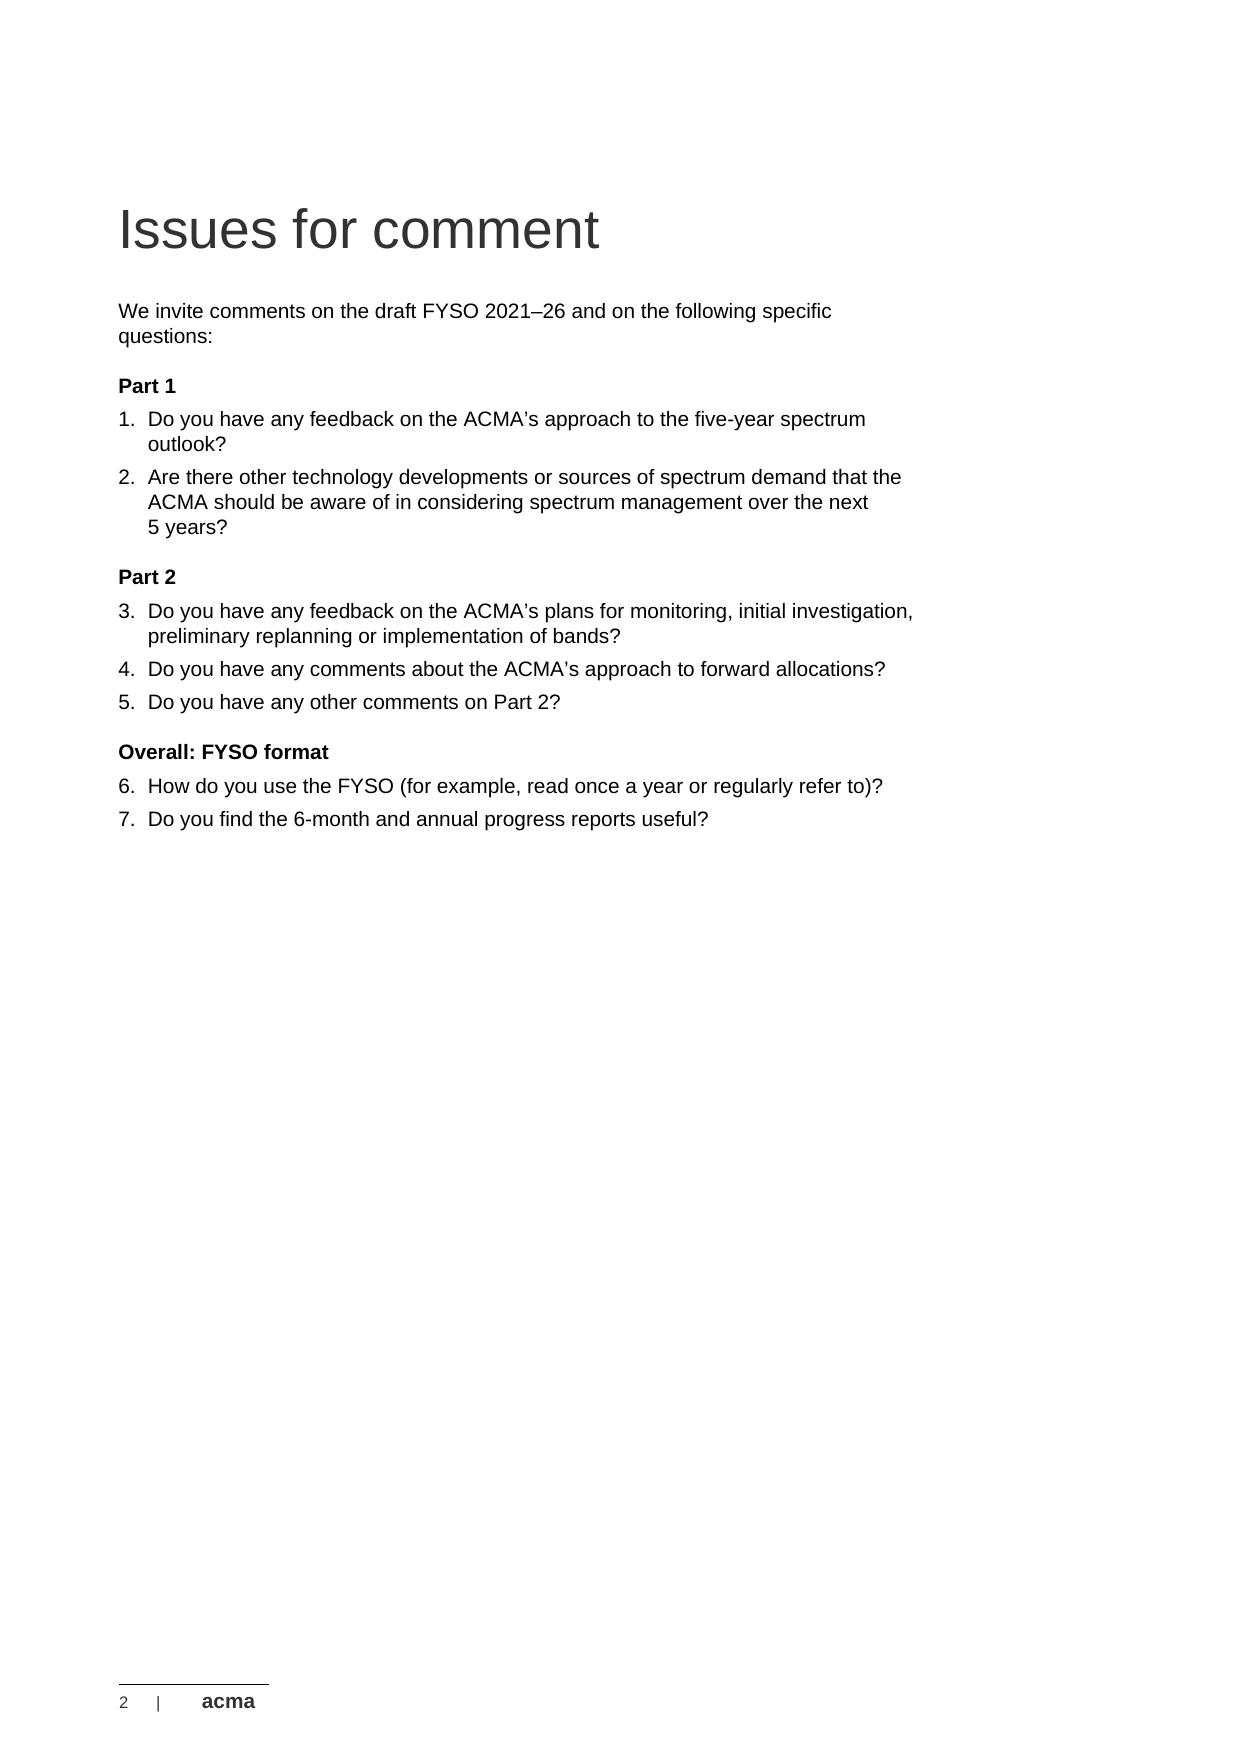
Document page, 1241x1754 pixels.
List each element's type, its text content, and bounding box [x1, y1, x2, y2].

list Do you have any feedback on the ACMA’s approach to the five-year spectrum outlook? [118, 406, 917, 456]
list Do you have any comments about the ACMA’s approach to forward allocations? [118, 656, 917, 681]
text Part 2 [118, 564, 917, 589]
list Do you have any other comments on Part 2? [118, 689, 917, 714]
subtitle Issues for comment [118, 203, 917, 260]
list Do you find the 6-month and annual progress reports useful? [118, 806, 917, 831]
text We invite comments on the draft FYSO 2021–26 and on the following specific questions: [118, 297, 917, 347]
text Overall: FYSO format [118, 739, 917, 764]
list Do you have any feedback on the ACMA’s plans for monitoring, initial investigation, preliminary replanning or implementation of bands? [118, 597, 917, 647]
list How do you use the FYSO (for example, read once a year or regularly refer to)? [118, 772, 917, 797]
list Are there other technology developments or sources of spectrum demand that the ACMA should be aware of in considering spectrum management over the next 5 years? [118, 464, 917, 539]
text Part 1 [118, 372, 917, 397]
